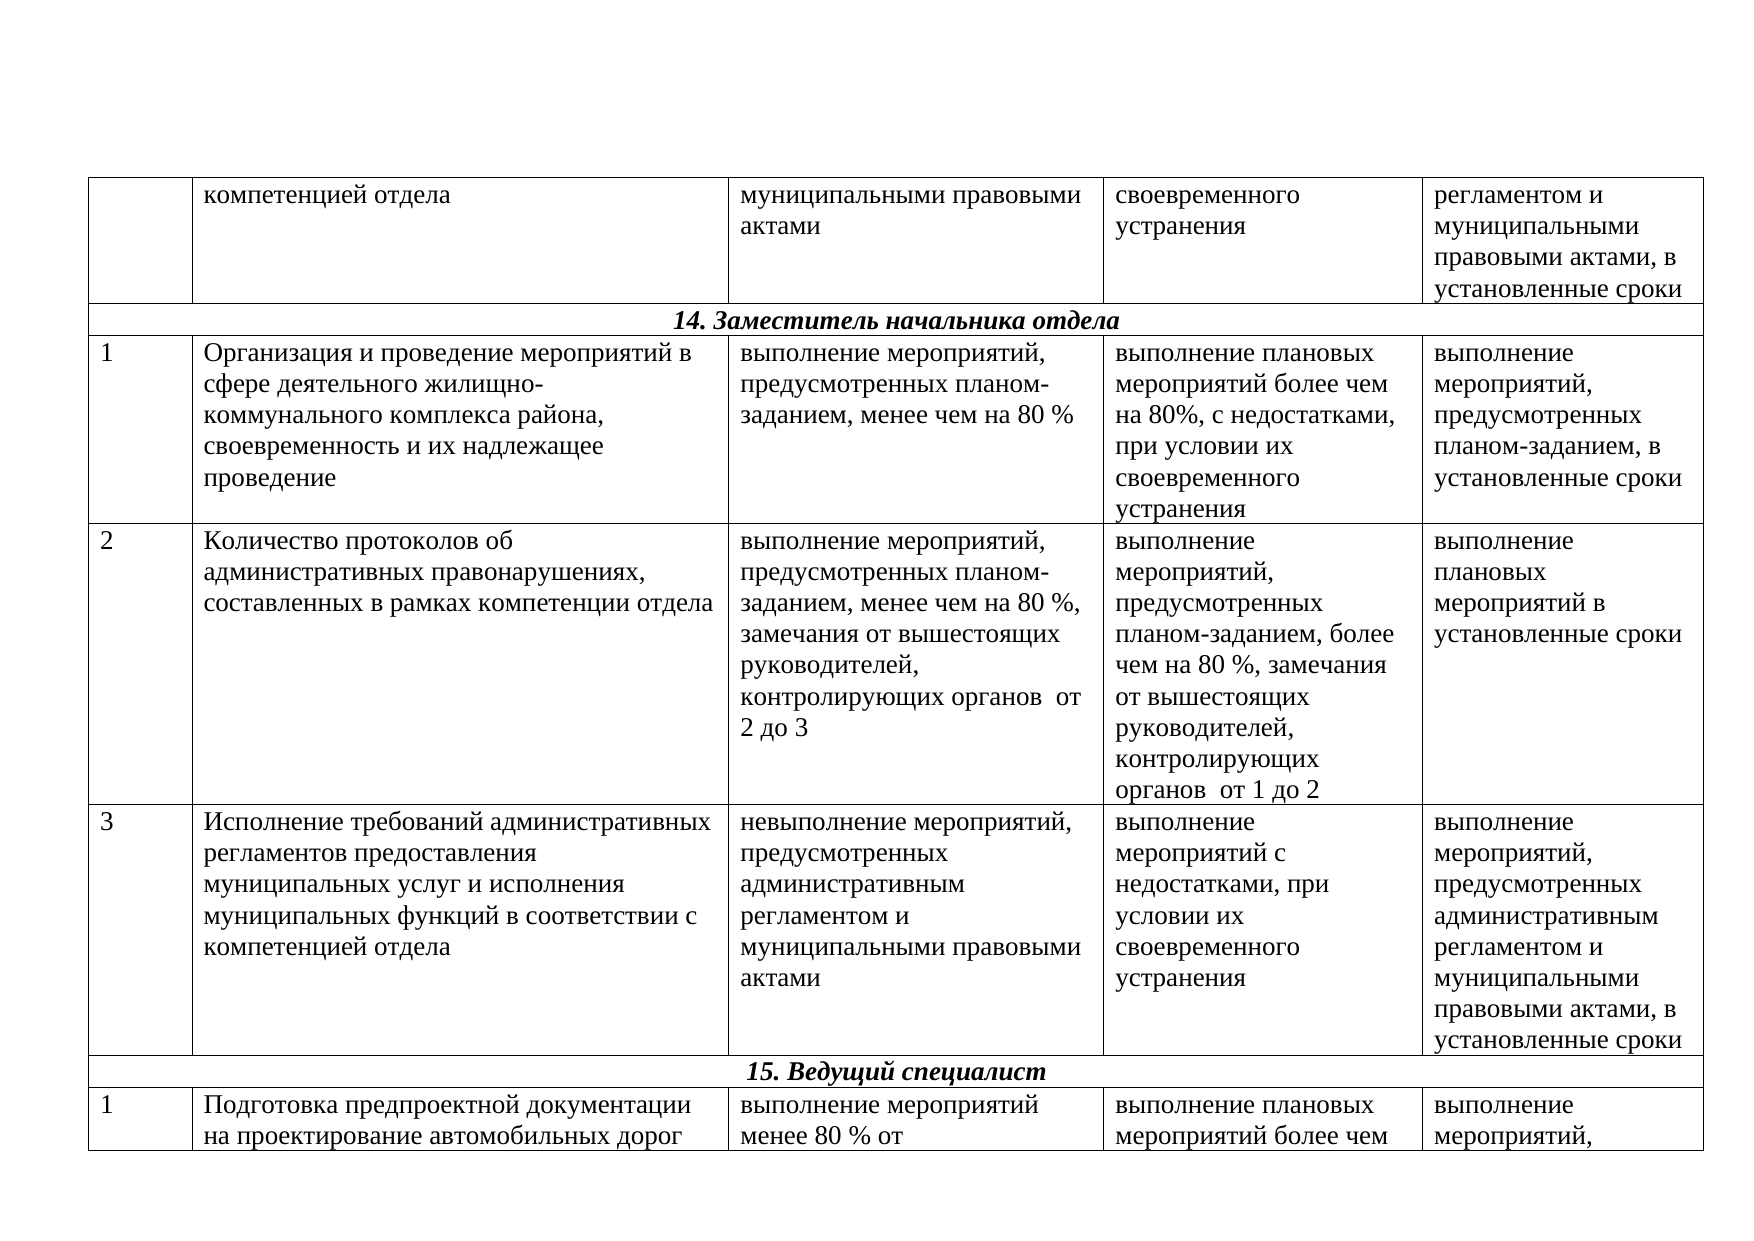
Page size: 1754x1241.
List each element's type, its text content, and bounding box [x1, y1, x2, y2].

table_cell Количество протоколов об административных правонарушениях, составленных в рамках компетенции отдела [193, 524, 728, 804]
table_cell невыполнение мероприятий, предусмотренных административным регламентом и муниципальными правовыми актами [729, 805, 1103, 1054]
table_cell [193, 178, 728, 303]
table_cell 14. Заместитель начальника отдела [89, 304, 1703, 335]
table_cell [1104, 1088, 1422, 1150]
table_cell 2 [89, 524, 192, 804]
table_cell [193, 1088, 728, 1150]
table_cell выполнение плановых мероприятий в установленные сроки [1423, 524, 1703, 804]
table_cell выполнение плановых мероприятий более чем на 80%, с недостатками, при условии их своевременного устранения [1104, 336, 1422, 523]
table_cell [1423, 178, 1703, 303]
table_cell выполнение мероприятий с недостатками, при условии их своевременного устранения [1104, 805, 1422, 1054]
table_cell 1 [89, 1088, 192, 1150]
table_cell 3 [89, 805, 192, 1054]
table_cell выполнение мероприятий, предусмотренных планом-заданием, менее чем на 80 %, замечания от вышестоящих руководителей, контролирующих органов от 2 до 3 [729, 524, 1103, 804]
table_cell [729, 1088, 1103, 1150]
table_cell 4 [89, 178, 192, 303]
table_cell выполнение мероприятий, предусмотренных планом-заданием, менее чем на 80 % [729, 336, 1103, 523]
table_cell 15. Ведущий специалист [89, 1056, 1703, 1087]
table_cell выполнение мероприятий, предусмотренных планом-заданием, более чем на 80 %, замечания от вышестоящих руководителей, контролирующих органов от 1 до 2 [1104, 524, 1422, 804]
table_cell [1423, 1088, 1703, 1150]
table_cell Организация и проведение мероприятий в сфере деятельного жилищно-коммунального комплекса района, своевременность и их надлежащее проведение [193, 336, 728, 523]
table_cell выполнение мероприятий, предусмотренных планом-заданием, в установленные сроки [1423, 336, 1703, 523]
table_cell 1 [89, 336, 192, 523]
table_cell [1104, 178, 1422, 303]
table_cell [729, 178, 1103, 303]
table_cell выполнение мероприятий, предусмотренных административным регламентом и муниципальными правовыми актами, в установленные сроки [1423, 805, 1703, 1054]
